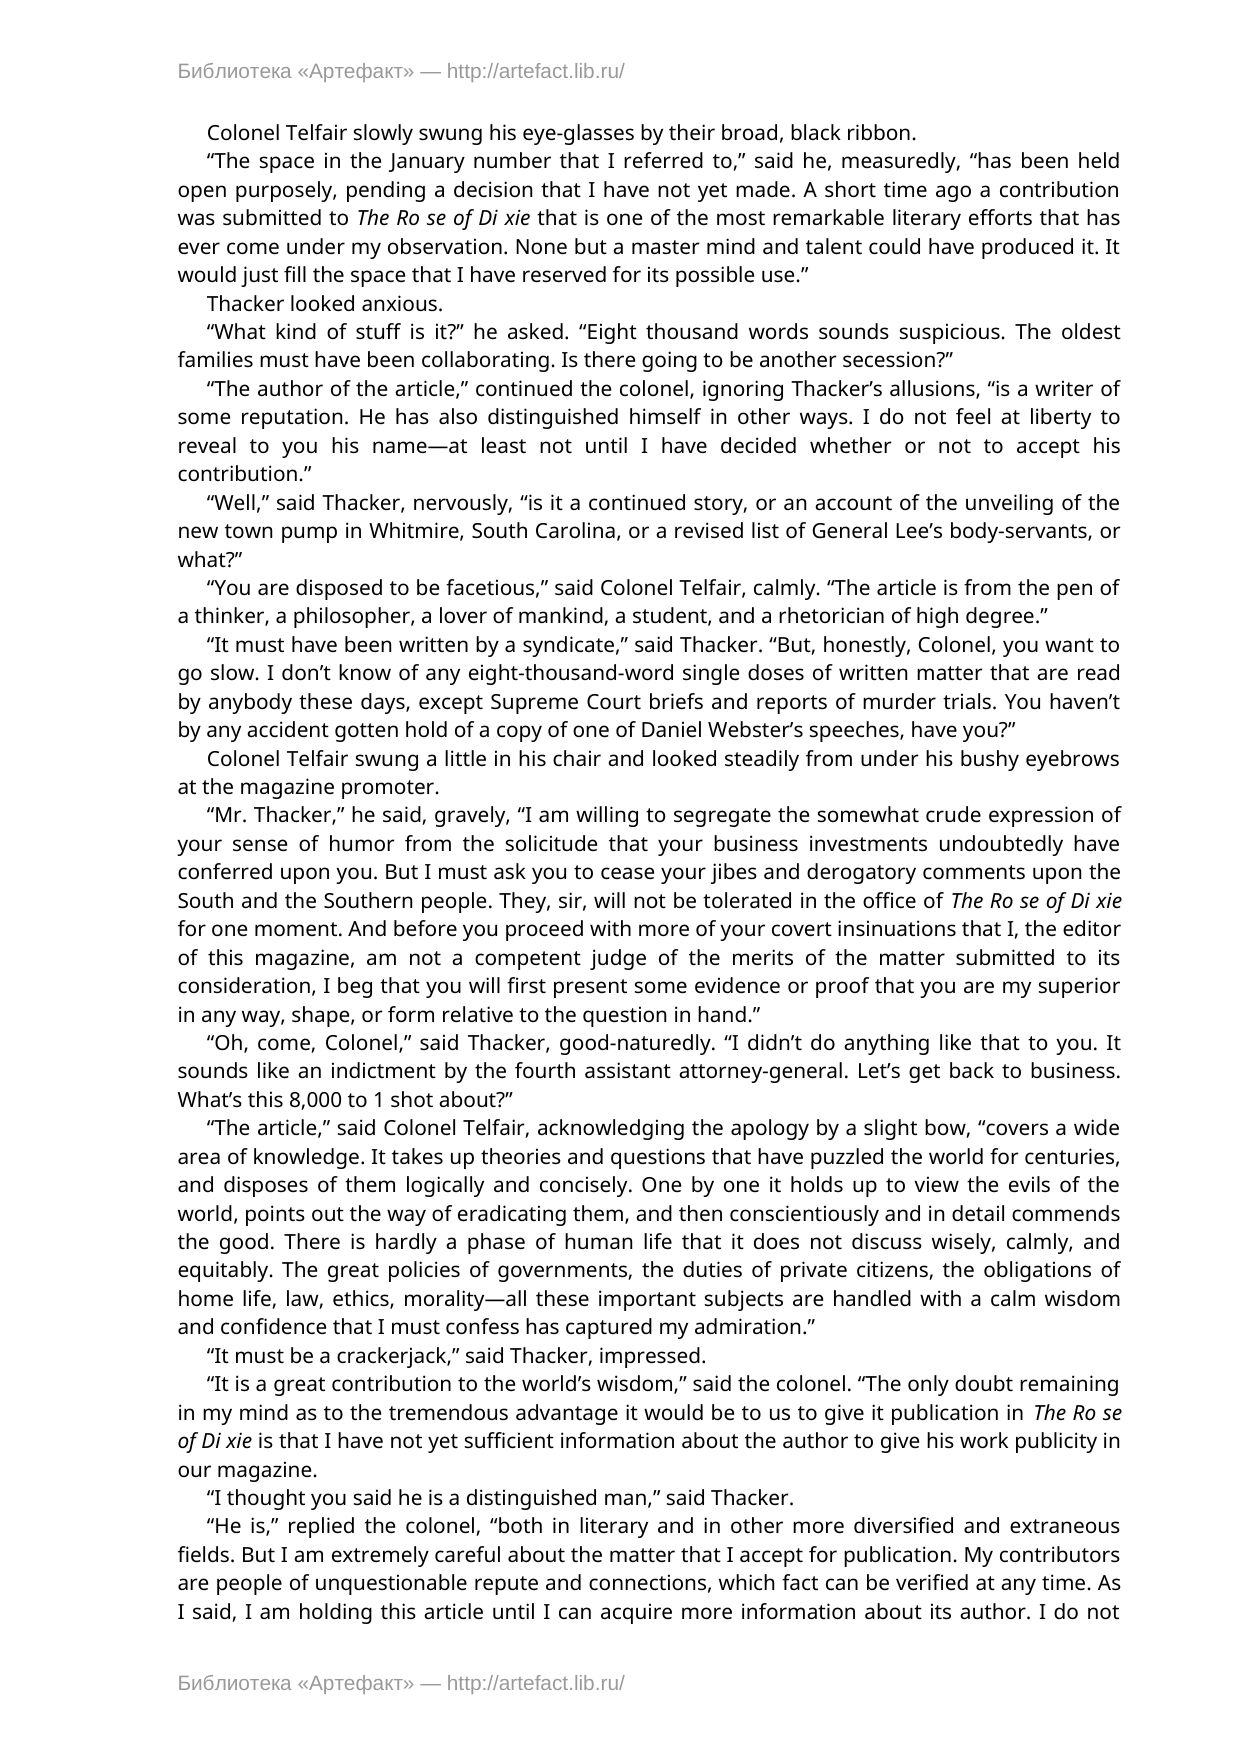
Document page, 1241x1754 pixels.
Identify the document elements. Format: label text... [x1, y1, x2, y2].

text “The author of the article,” continued the colonel, ignoring Thacker’s allusions, “is a writer of some reputation. He has also distinguished himself in other ways. I do not feel at liberty to reveal to you his name—at least not until I have decided whether or not to accept his contribution.” [177, 374, 1122, 488]
text “Oh, come, Colonel,” said Thacker, good-naturedly. “I didn’t do anything like that to you. It sounds like an indictment by the fourth assistant attorney-general. Let’s get back to business. What’s this 8,000 to 1 shot about?” [177, 1028, 1122, 1113]
text Thacker looked anxious. [177, 289, 1122, 317]
text “I thought you said he is a distinguished man,” said Thacker. [177, 1483, 1122, 1512]
text “Well,” said Thacker, nervously, “is it a continued story, or an account of the unveiling of the new town pump in Whitmire, South Carolina, or a revised list of General Lee’s body-servants, or what?” [177, 488, 1122, 573]
text “You are disposed to be facetious,” said Colonel Telfair, calmly. “The article is from the pen of a thinker, a philosopher, a lover of mankind, a student, and a rhetorician of high degree.” [177, 573, 1122, 630]
text “It must have been written by a syndicate,” said Thacker. “But, honestly, Colonel, you want to go slow. I don’t know of any eight-thousand-word single doses of written matter that are read by anybody these days, except Supreme Court briefs and reports of murder trials. You haven’t by any accident gotten hold of a copy of one of Daniel Webster’s speeches, have you?” [177, 630, 1122, 744]
text “What kind of stuff is it?” he asked. “Eight thousand words sounds suspicious. The oldest families must have been collaborating. Is there going to be another secession?” [177, 317, 1122, 374]
text “Mr. Thacker,” he said, gravely, “I am willing to segregate the somewhat crude expression of your sense of humor from the solicitude that your business investments undoubtedly have conferred upon you. But I must ask you to cease your jibes and derogatory comments upon the South and the Southern people. They, sir, will not be tolerated in the office of The Ro se of Di xie for one moment. And before you proceed with more of your covert insinuations that I, the editor of this magazine, am not a competent judge of the merits of the matter submitted to its consideration, I beg that you will first present some evidence or proof that you are my superior in any way, shape, or form relative to the question in hand.” [177, 801, 1122, 1028]
text “It must be a crackerjack,” said Thacker, impressed. [177, 1341, 1122, 1369]
text “The space in the January number that I referred to,” said he, measuredly, “has been held open purposely, pending a decision that I have not yet made. A short time ago a contribution was submitted to The Ro se of Di xie that is one of the most remarkable literary efforts that has ever come under my observation. None but a master mind and talent could have produced it. It would just fill the space that I have reserved for its possible use.” [177, 147, 1122, 289]
text Colonel Telfair swung a little in his chair and looked steadily from under his bushy eyebrows at the magazine promoter. [177, 744, 1122, 801]
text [177, 1512, 1122, 1625]
text “The article,” said Colonel Telfair, acknowledging the apology by a slight bow, “covers a wide area of knowledge. It takes up theories and questions that have puzzled the world for centuries, and disposes of them logically and concisely. One by one it holds up to view the evils of the world, points out the way of eradicating them, and then conscientiously and in detail commends the good. There is hardly a phase of human life that it does not discuss wisely, calmly, and equitably. The great policies of governments, the duties of private citizens, the obligations of home life, law, ethics, morality—all these important subjects are handled with a calm wisdom and confidence that I must confess has captured my admiration.” [177, 1113, 1122, 1341]
text “It is a great contribution to the world’s wisdom,” said the colonel. “The only doubt remaining in my mind as to the tremendous advantage it would be to us to give it publication in The Ro se of Di xie is that I have not yet sufficient information about the author to give his work publicity in our magazine. [177, 1369, 1122, 1483]
text Colonel Telfair slowly swung his eye-glasses by their broad, black ribbon. [177, 118, 1122, 147]
